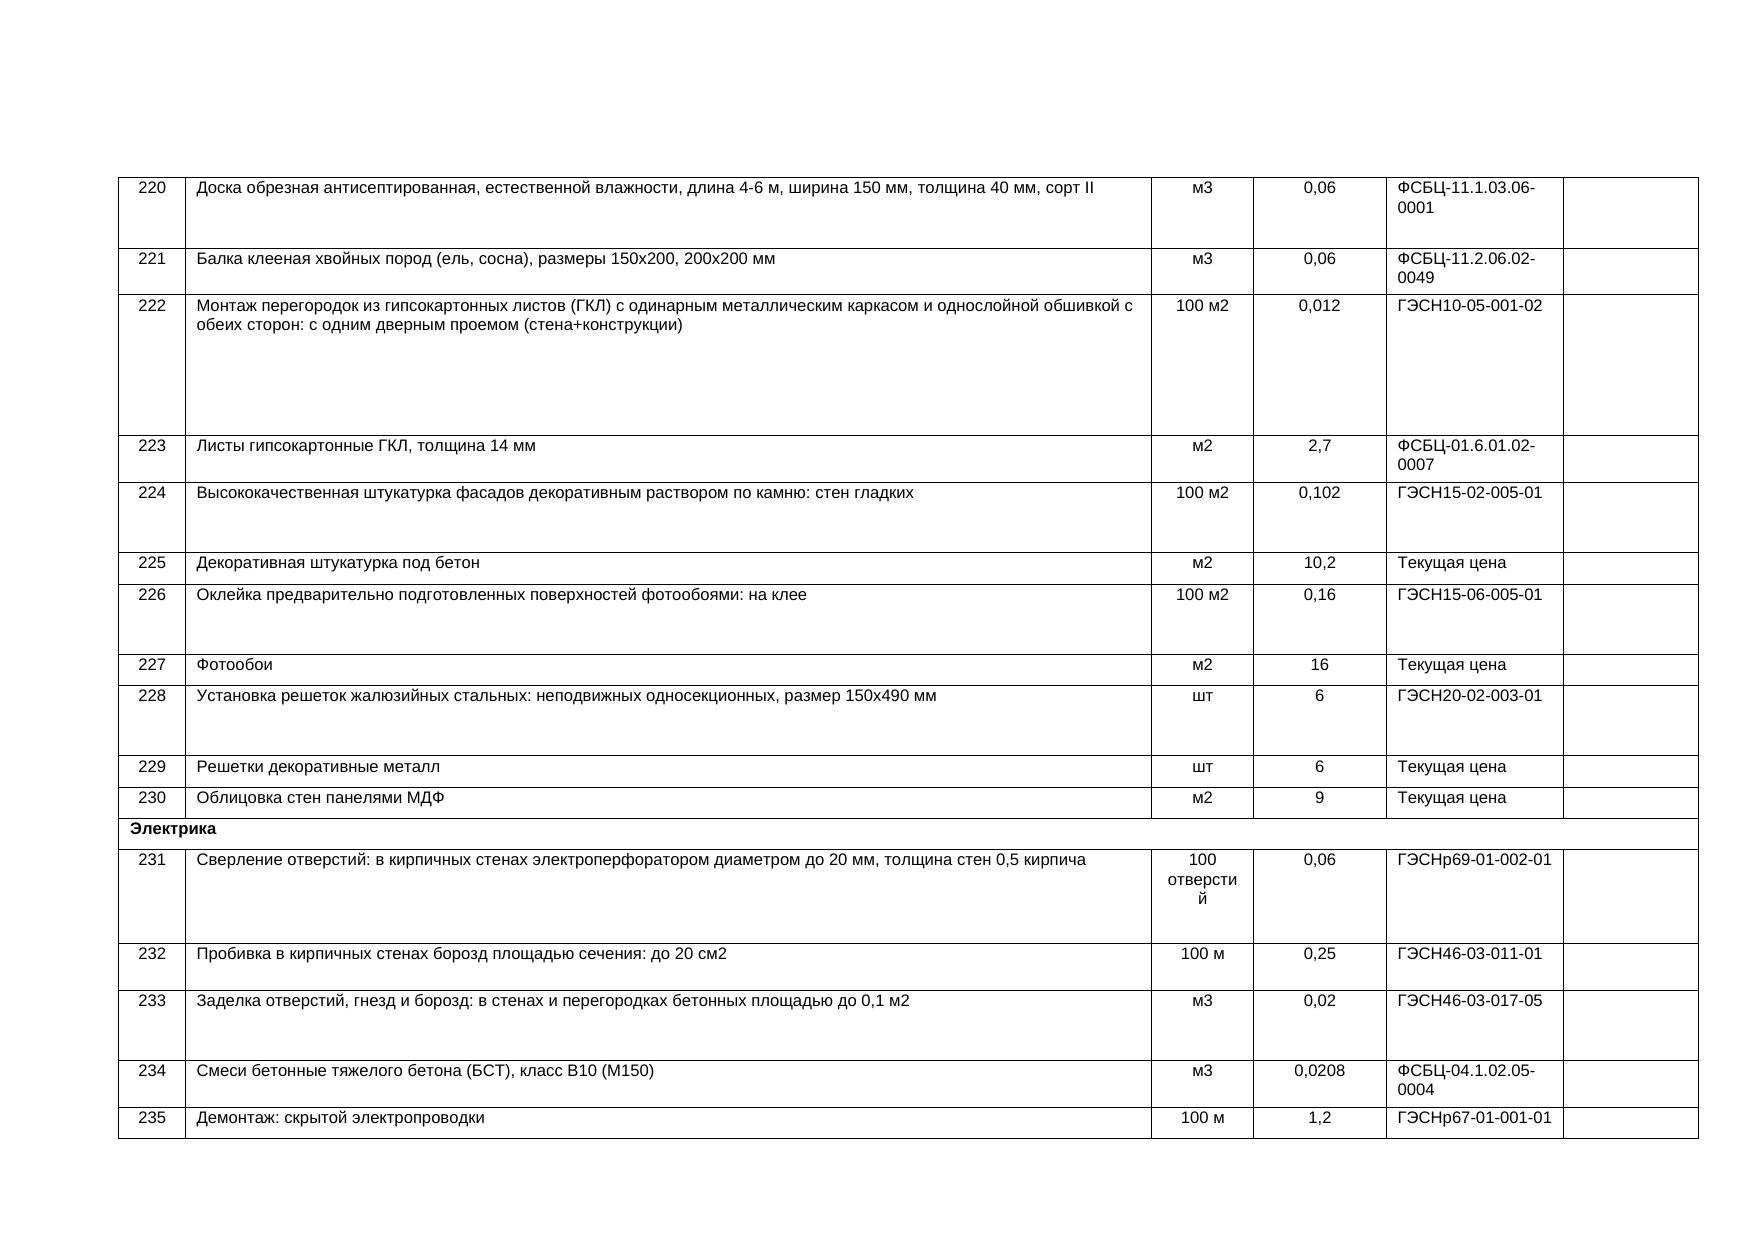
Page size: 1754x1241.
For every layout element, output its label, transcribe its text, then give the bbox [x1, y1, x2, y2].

table_cell 100 м [1152, 1108, 1253, 1138]
table_cell ГЭСН46-03-017-05 [1387, 991, 1563, 1060]
table_cell 229 [119, 756, 185, 787]
table_cell [1564, 1108, 1698, 1138]
table_cell 0,16 [1254, 585, 1386, 654]
table_cell 16 [1254, 655, 1386, 685]
table_cell Оклейка предварительно подготовленных поверхностей фотообоями: на клее [186, 585, 1151, 654]
table_cell Монтаж перегородок из гипсокартонных листов (ГКЛ) с одинарным металлическим каркасом и однослойной обшивкой с обеих сторон: с одним дверным проемом (стена+конструкции) [186, 295, 1151, 435]
table_cell 9 [1254, 788, 1386, 818]
table_cell шт [1152, 756, 1253, 787]
table_cell м2 [1152, 655, 1253, 685]
table_cell Текущая цена [1387, 788, 1563, 818]
table_cell 222 [119, 295, 185, 435]
table_cell [1564, 655, 1698, 685]
table_cell ГЭСН46-03-011-01 [1387, 944, 1563, 990]
table_cell ФСБЦ-01.6.01.02-0007 [1387, 436, 1563, 482]
table_cell [1564, 585, 1698, 654]
table_cell 224 [119, 483, 185, 552]
table_cell 0,06 [1254, 249, 1386, 294]
table_cell Фотообои [186, 655, 1151, 685]
table_cell ГЭСН15-02-005-01 [1387, 483, 1563, 552]
table_cell 100 м2 [1152, 585, 1253, 654]
table_cell [1564, 295, 1698, 435]
table_cell 0,102 [1254, 483, 1386, 552]
table_cell 10,2 [1254, 553, 1386, 583]
table_cell Демонтаж: скрытой электропроводки [186, 1108, 1151, 1138]
table_cell м3 [1152, 1061, 1253, 1107]
table_cell [1564, 756, 1698, 787]
table_cell [1564, 249, 1698, 294]
table_cell 234 [119, 1061, 185, 1107]
table_cell м2 [1152, 553, 1253, 583]
table_cell 100 отверстий [1152, 850, 1253, 943]
table_cell 0,012 [1254, 295, 1386, 435]
table_cell м3 [1152, 249, 1253, 294]
table_cell 2,7 [1254, 436, 1386, 482]
table_cell ГЭСН10-05-001-02 [1387, 295, 1563, 435]
table_cell 0,06 [1254, 178, 1386, 247]
table_cell 220 [119, 178, 185, 247]
table_cell 235 [119, 1108, 185, 1138]
table_cell 232 [119, 944, 185, 990]
table_cell Текущая цена [1387, 553, 1563, 583]
table_cell шт [1152, 686, 1253, 755]
table_cell 100 м2 [1152, 295, 1253, 435]
table_cell Решетки декоративные металл [186, 756, 1151, 787]
table_cell Текущая цена [1387, 655, 1563, 685]
table_cell ГЭСН15-06-005-01 [1387, 585, 1563, 654]
table_cell 6 [1254, 756, 1386, 787]
table_cell [1564, 944, 1698, 990]
table_cell ФСБЦ-11.1.03.06-0001 [1387, 178, 1563, 247]
table_cell Текущая цена [1387, 756, 1563, 787]
table_cell 221 [119, 249, 185, 294]
table_cell м2 [1152, 436, 1253, 482]
table_cell ФСБЦ-11.2.06.02-0049 [1387, 249, 1563, 294]
table_cell Пробивка в кирпичных стенах борозд площадью сечения: до 20 см2 [186, 944, 1151, 990]
table_cell Декоративная штукатурка под бетон [186, 553, 1151, 583]
table_cell [1564, 686, 1698, 755]
table_cell м3 [1152, 178, 1253, 247]
table_cell 226 [119, 585, 185, 654]
table_cell м2 [1152, 788, 1253, 818]
table_cell 0,02 [1254, 991, 1386, 1060]
table_cell 223 [119, 436, 185, 482]
table_cell [1564, 991, 1698, 1060]
table_cell 230 [119, 788, 185, 818]
table_cell [1564, 1061, 1698, 1107]
table_cell [1564, 436, 1698, 482]
table_cell [1564, 850, 1698, 943]
table_cell 227 [119, 655, 185, 685]
table_cell [1564, 553, 1698, 583]
table_cell 0,06 [1254, 850, 1386, 943]
table_cell 1,2 [1254, 1108, 1386, 1138]
table_cell 100 м [1152, 944, 1253, 990]
table_cell 225 [119, 553, 185, 583]
table_cell 0,25 [1254, 944, 1386, 990]
table_cell ГЭСНр67-01-001-01 [1387, 1108, 1563, 1138]
table_cell 233 [119, 991, 185, 1060]
table_cell Балка клееная хвойных пород (ель, сосна), размеры 150х200, 200х200 мм [186, 249, 1151, 294]
table_cell Облицовка стен панелями МДФ [186, 788, 1151, 818]
table_cell Доска обрезная антисептированная, естественной влажности, длина 4-6 м, ширина 150 мм, толщина 40 мм, сорт II [186, 178, 1151, 247]
table_cell Высококачественная штукатурка фасадов декоративным раствором по камню: стен гладких [186, 483, 1151, 552]
table_cell Сверление отверстий: в кирпичных стенах электроперфоратором диаметром до 20 мм, толщина стен 0,5 кирпича [186, 850, 1151, 943]
table_cell Листы гипсокартонные ГКЛ, толщина 14 мм [186, 436, 1151, 482]
table_cell м3 [1152, 991, 1253, 1060]
table_cell 100 м2 [1152, 483, 1253, 552]
table_cell ГЭСН20-02-003-01 [1387, 686, 1563, 755]
table_cell 6 [1254, 686, 1386, 755]
table_cell 228 [119, 686, 185, 755]
table_cell Установка решеток жалюзийных стальных: неподвижных односекционных, размер 150х490 мм [186, 686, 1151, 755]
table_cell ФСБЦ-04.1.02.05-0004 [1387, 1061, 1563, 1107]
table_cell [1564, 483, 1698, 552]
table_cell 0,0208 [1254, 1061, 1386, 1107]
table_cell Смеси бетонные тяжелого бетона (БСТ), класс В10 (М150) [186, 1061, 1151, 1107]
table_cell [1564, 788, 1698, 818]
table_cell 231 [119, 850, 185, 943]
table_cell Электрика [119, 819, 1698, 849]
table_cell Заделка отверстий, гнезд и борозд: в стенах и перегородках бетонных площадью до 0,1 м2 [186, 991, 1151, 1060]
table_cell [1564, 178, 1698, 247]
table_cell ГЭСНр69-01-002-01 [1387, 850, 1563, 943]
